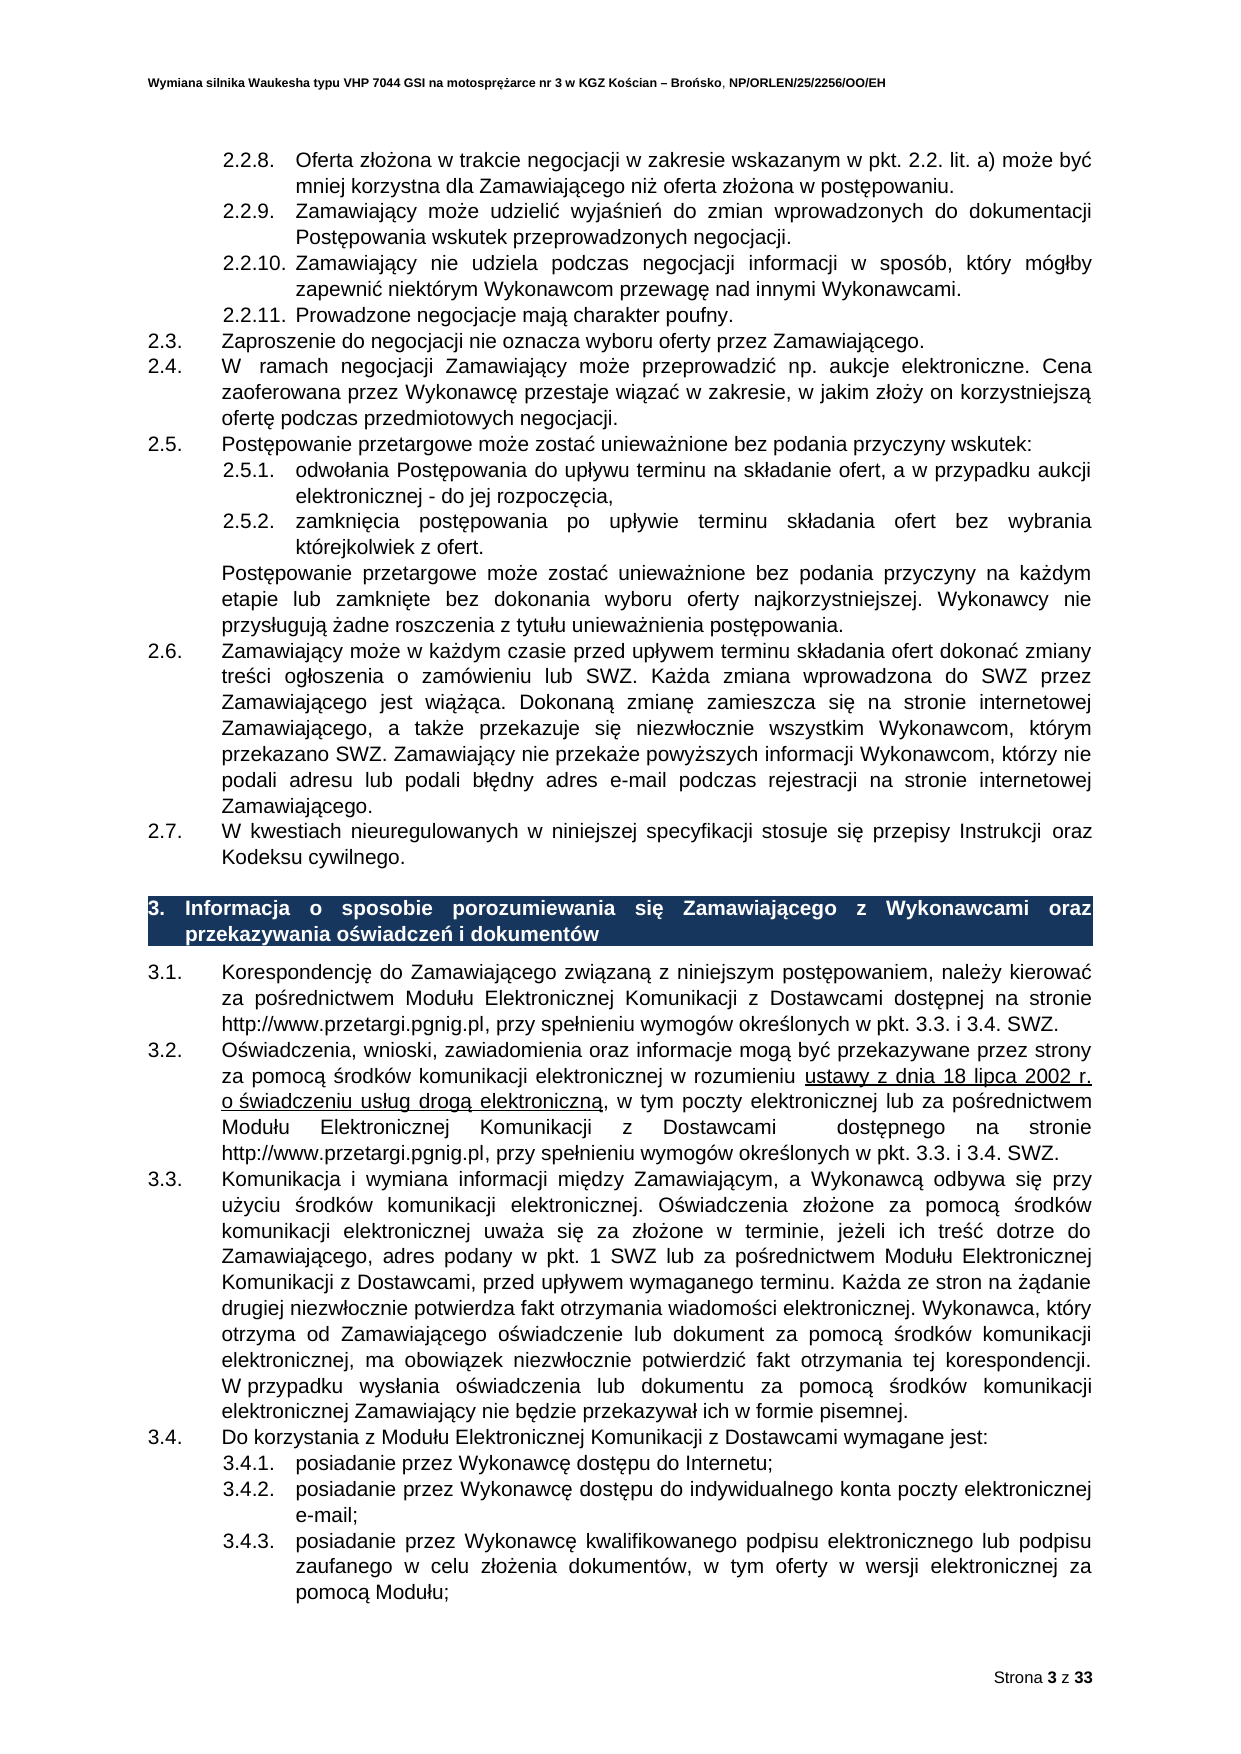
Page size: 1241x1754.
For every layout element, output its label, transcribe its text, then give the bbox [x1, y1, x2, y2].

text posiadanie przez Wykonawcę dostępu do Internetu; [223, 1451, 1093, 1475]
text Komunikacja i wymiana informacji między Zamawiającym, a Wykonawcą odbywa się przy użyciu środków komunikacji elektronicznej. Oświadczenia złożone za pomocą środków komunikacji elektronicznej uważa się za złożone w terminie, jeżeli ich treść dotrze do Zamawiającego, adres podany w pkt. 1 SWZ lub za pośrednictwem Modułu Elektronicznej Komunikacji z Dostawcami, przed upływem wymaganego terminu. Każda ze stron na żądanie drugiej niezwłocznie potwierdza fakt otrzymania wiadomości elektronicznej. Wykonawca, który otrzyma od Zamawiającego oświadczenie lub dokument za pomocą środków komunikacji elektronicznej, ma obowiązek niezwłocznie potwierdzić fakt otrzymania tej korespondencji. W przypadku wysłania oświadczenia lub dokumentu za pomocą środków komunikacji elektronicznej Zamawiający nie będzie przekazywał ich w formie pisemnej. [148, 1167, 1093, 1423]
text Zamawiający nie udziela podczas negocjacji informacji w sposób, który mógłby zapewnić niektórym Wykonawcom przewagę nad innymi Wykonawcami. [223, 251, 1093, 301]
text Do korzystania z Modułu Elektronicznej Komunikacji z Dostawcami wymagane jest: [148, 1425, 1093, 1449]
text odwołania Postępowania do upływu terminu na składanie ofert, a w przypadku aukcji elektronicznej - do jej rozpoczęcia, [223, 458, 1093, 507]
text Oferta złożona w trakcie negocjacji w zakresie wskazanym w pkt. 2.2. lit. a) może być mniej korzystna dla Zamawiającego niż oferta złożona w postępowaniu. [223, 148, 1093, 197]
text Informacja o sposobie porozumiewania się Zamawiającego z Wykonawcami oraz przekazywania oświadczeń i dokumentów [148, 896, 1093, 946]
text posiadanie przez Wykonawcę dostępu do indywidualnego konta poczty elektronicznej e-mail; [223, 1477, 1093, 1527]
text W kwestiach nieuregulowanych w niniejszej specyfikacji stosuje się przepisy Instrukcji oraz Kodeksu cywilnego. [148, 819, 1093, 869]
list Postępowanie przetargowe może zostać unieważnione bez podania przyczyny na każdym etapie lub zamknięte bez dokonania wyboru oferty najkorzystniejszej. Wykonawcy nie przysługują żadne roszczenia z tytułu unieważnienia postępowania. [221, 561, 1093, 637]
text Korespondencję do Zamawiającego związaną z niniejszym postępowaniem, należy kierować za pośrednictwem Modułu Elektronicznej Komunikacji z Dostawcami dostępnej na stronie http://www.przetargi.pgnig.pl, przy spełnieniu wymogów określonych w pkt. 3.3. i 3.4. SWZ. [148, 960, 1093, 1036]
text Zamawiający może udzielić wyjaśnień do zmian wprowadzonych do dokumentacji Postępowania wskutek przeprowadzonych negocjacji. [223, 199, 1093, 249]
text Zamawiający może w każdym czasie przed upływem terminu składania ofert dokonać zmiany treści ogłoszenia o zamówieniu lub SWZ. Każda zmiana wprowadzona do SWZ przez Zamawiającego jest wiążąca. Dokonaną zmianę zamieszcza się na stronie internetowej Zamawiającego, a także przekazuje się niezwłocznie wszystkim Wykonawcom, którym przekazano SWZ. Zamawiający nie przekaże powyższych informacji Wykonawcom, którzy nie podali adresu lub podali błędny adres e-mail podczas rejestracji na stronie internetowej Zamawiającego. [148, 638, 1093, 817]
text Zaproszenie do negocjacji nie oznacza wyboru oferty przez Zamawiającego. [148, 328, 1093, 352]
text posiadanie przez Wykonawcę kwalifikowanego podpisu elektronicznego lub podpisu zaufanego w celu złożenia dokumentów, w tym oferty w wersji elektronicznej za pomocą Modułu; [223, 1528, 1093, 1604]
text zamknięcia postępowania po upływie terminu składania ofert bez wybrania którejkolwiek z ofert. [223, 509, 1093, 559]
text W ramach negocjacji Zamawiający może przeprowadzić np. aukcje elektroniczne. Cena zaoferowana przez Wykonawcę przestaje wiązać w zakresie, w jakim złoży on korzystniejszą ofertę podczas przedmiotowych negocjacji. [148, 354, 1093, 430]
text Oświadczenia, wnioski, zawiadomienia oraz informacje mogą być przekazywane przez strony za pomocą środków komunikacji elektronicznej w rozumieniu ustawy z dnia 18 lipca 2002 r. o świadczeniu usług drogą elektroniczną, w tym poczty elektronicznej lub za pośrednictwem Modułu Elektronicznej Komunikacji z Dostawcami dostępnego na stronie http://www.przetargi.pgnig.pl, przy spełnieniu wymogów określonych w pkt. 3.3. i 3.4. SWZ. [148, 1038, 1093, 1165]
text Prowadzone negocjacje mają charakter poufny. [223, 303, 1093, 327]
text Postępowanie przetargowe może zostać unieważnione bez podania przyczyny wskutek: [148, 432, 1093, 456]
